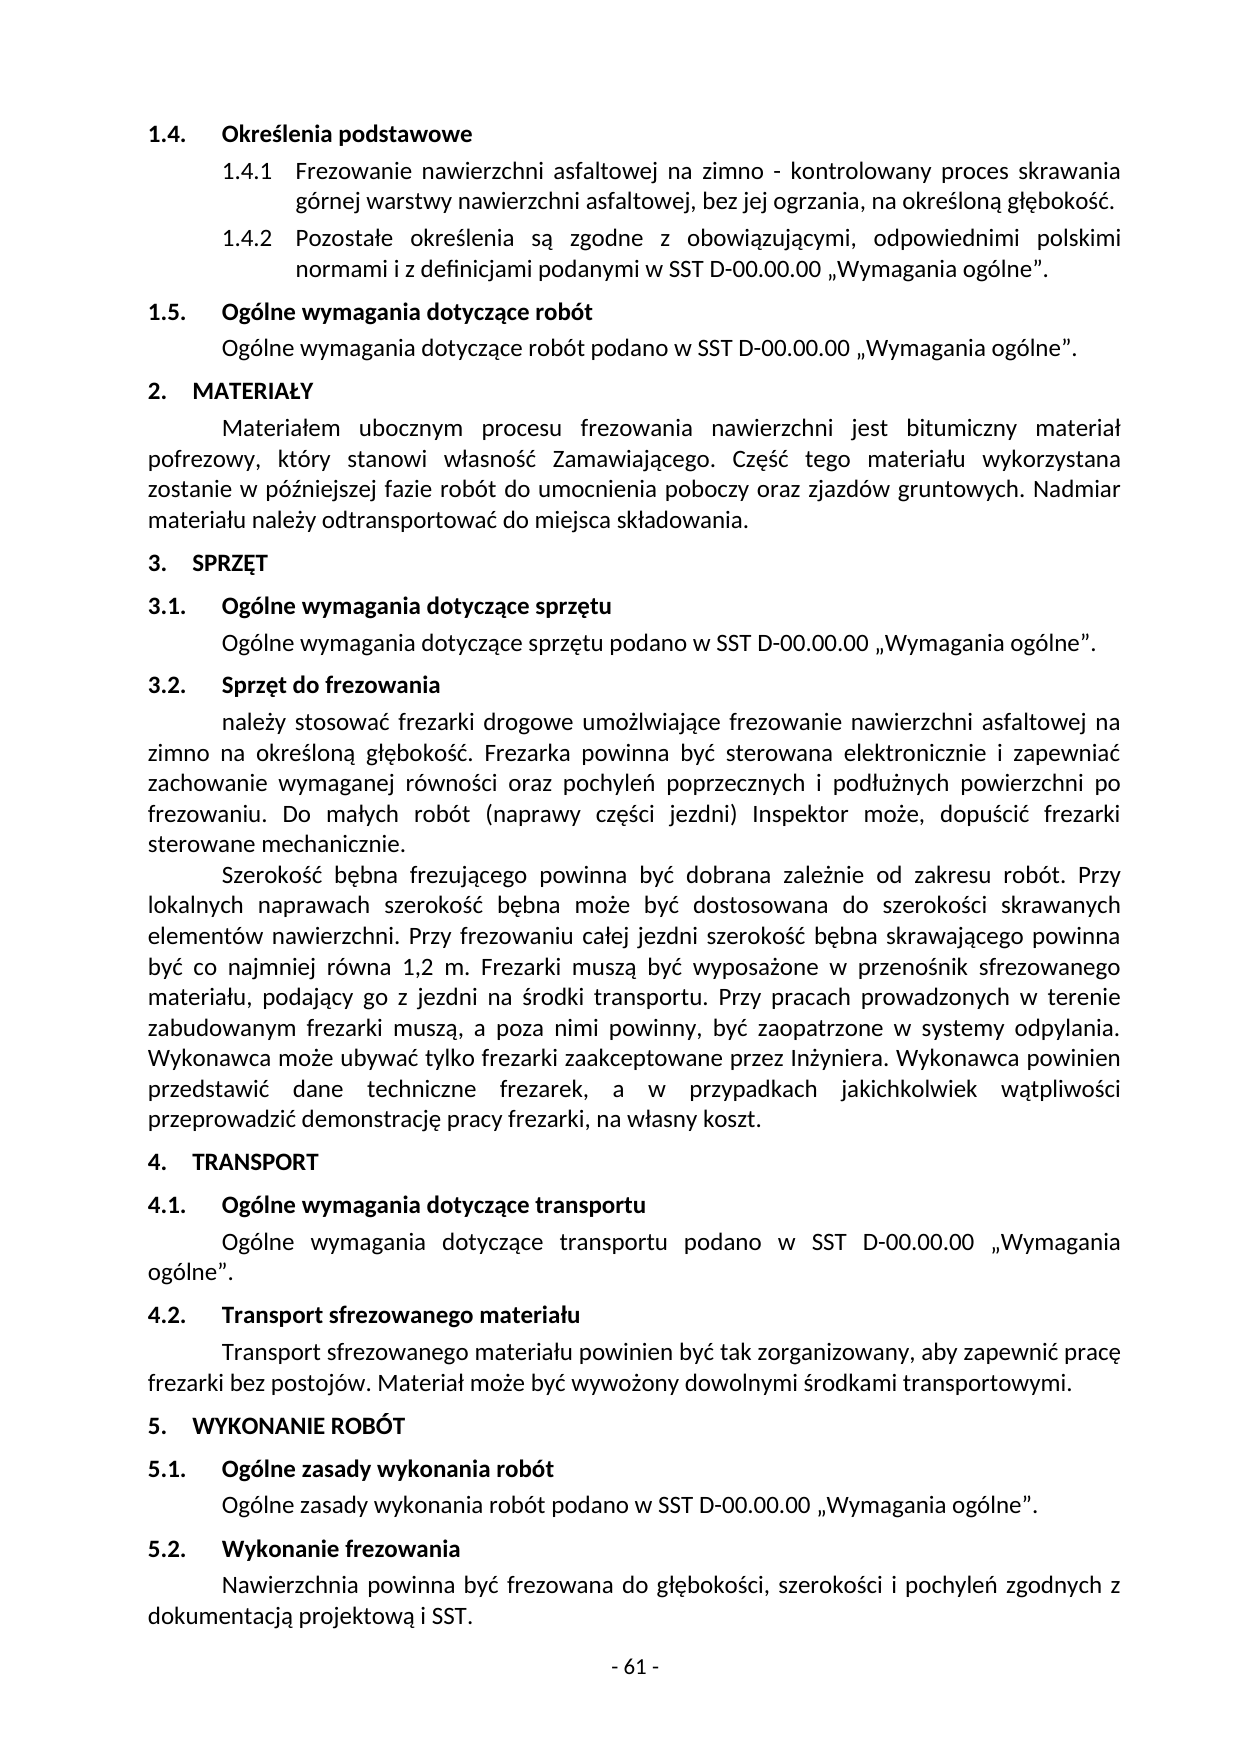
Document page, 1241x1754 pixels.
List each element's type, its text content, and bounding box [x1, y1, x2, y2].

subtitle Frezowanie nawierzchni asfaltowej na zimno - kontrolowany proces skrawania górnej warstwy nawierzchni asfaltowej, bez jej ogrzania, na określoną głębokość. [222, 155, 1122, 216]
text Ogólne wymagania dotyczące robót podano w SST D-00.00.00 „Wymagania ogólne”. [148, 332, 1122, 363]
text Szerokość bębna frezującego powinna być dobrana zależnie od zakresu robót. Przy lokalnych naprawach szerokość bębna może być dostosowana do szerokości skrawanych elementów nawierzchni. Przy frezowaniu całej jezdni szerokość bębna skrawającego powinna być co najmniej równa 1,2 m. Frezarki muszą być wyposażone w przenośnik sfrezowanego materiału, podający go z jezdni na środki transportu. Przy pracach prowadzonych w terenie zabudowanym frezarki muszą, a poza nimi powinny, być zaopatrzone w systemy odpylania. Wykonawca może ubywać tylko frezarki zaakceptowane przez Inżyniera. Wykonawca powinien przedstawić dane techniczne frezarek, a w przypadkach jakichkolwiek wątpliwości przeprowadzić demonstrację pracy frezarki, na własny koszt. [148, 859, 1122, 1134]
text Ogólne wymagania dotyczące transportu podano w SST D-00.00.00 „Wymagania ogólne”. [148, 1226, 1122, 1287]
subtitle Ogólne wymagania dotyczące transportu [148, 1189, 1122, 1220]
subtitle WYKONANIE ROBÓT [148, 1410, 1122, 1440]
subtitle Ogólne zasady wykonania robót [148, 1453, 1122, 1483]
subtitle Określenia podstawowe [148, 118, 1122, 149]
text Materiałem ubocznym procesu frezowania nawierzchni jest bitumiczny materiał pofrezowy, który stanowi własność Zamawiającego. Część tego materiału wykorzystana zostanie w późniejszej fazie robót do umocnienia poboczy oraz zjazdów gruntowych. Nadmiar materiału należy odtransportować do miejsca składowania. [148, 412, 1122, 534]
text Nawierzchnia powinna być frezowana do głębokości, szerokości i pochyleń zgodnych z dokumentacją projektową i SST. [148, 1569, 1122, 1631]
subtitle TRANSPORT [148, 1146, 1122, 1177]
text Transport sfrezowanego materiału powinien być tak zorganizowany, aby zapewnić pracę frezarki bez postojów. Materiał może być wywożony dowolnymi środkami transportowymi. [148, 1336, 1122, 1397]
subtitle Pozostałe określenia są zgodne z obowiązującymi, odpowiednimi polskimi normami i z definicjami podanymi w SST D-00.00.00 „Wymagania ogólne”. [222, 222, 1122, 283]
subtitle Sprzęt do frezowania [148, 670, 1122, 700]
subtitle MATERIAŁY [148, 376, 1122, 406]
subtitle Transport sfrezowanego materiału [148, 1299, 1122, 1330]
subtitle SPRZĘT [148, 547, 1122, 577]
text Ogólne zasady wykonania robót podano w SST D-00.00.00 „Wymagania ogólne”. [148, 1490, 1122, 1520]
text należy stosować frezarki drogowe umożlwiające frezowanie nawierzchni asfaltowej na zimno na określoną głębokość. Frezarka powinna być sterowana elektronicznie i zapewniać zachowanie wymaganej równości oraz pochyleń poprzecznych i podłużnych powierzchni po frezowaniu. Do małych robót (naprawy części jezdni) Inspektor może, dopuścić frezarki sterowane mechanicznie. [148, 706, 1122, 859]
subtitle Ogólne wymagania dotyczące sprzętu [148, 590, 1122, 620]
text Ogólne wymagania dotyczące sprzętu podano w SST D-00.00.00 „Wymagania ogólne”. [148, 627, 1122, 657]
subtitle Ogólne wymagania dotyczące robót [148, 296, 1122, 326]
subtitle Wykonanie frezowania [148, 1533, 1122, 1563]
